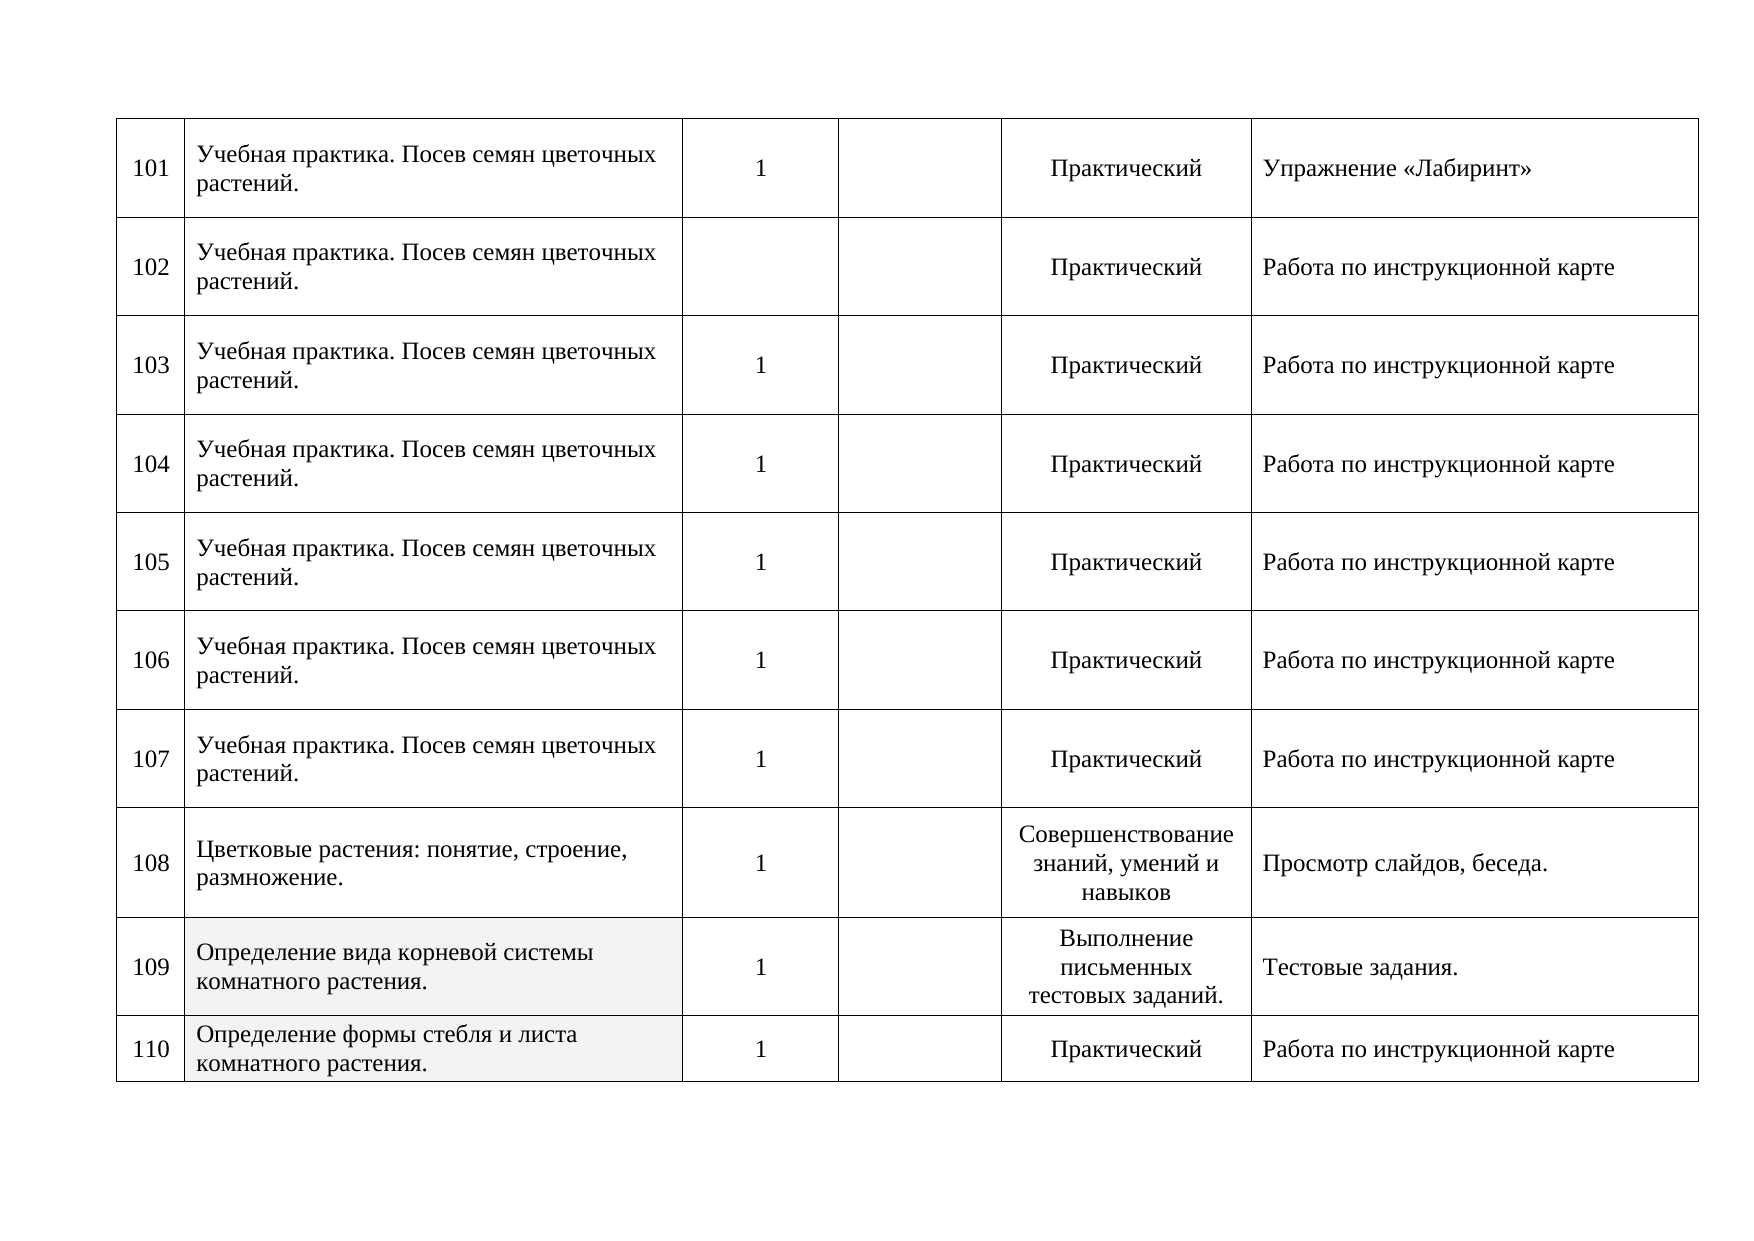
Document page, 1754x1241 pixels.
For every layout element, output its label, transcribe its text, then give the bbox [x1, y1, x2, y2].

table_cell 110 [117, 1016, 184, 1081]
table_cell Учебная практика. Посев семян цветочных растений. [185, 710, 682, 807]
table_cell Практический [1002, 1016, 1251, 1081]
table_cell 106 [117, 611, 184, 709]
table_cell Работа по инструкционной карте [1252, 611, 1698, 709]
table_cell [839, 415, 1001, 512]
table_cell Учебная практика. Посев семян цветочных растений. [185, 513, 682, 610]
table_cell Практический [1002, 218, 1251, 315]
table_cell Работа по инструкционной карте [1252, 513, 1698, 610]
table_cell 101 [117, 119, 184, 217]
table_cell 102 [117, 218, 184, 315]
table_cell 1 [683, 710, 838, 807]
table_cell Совершенствование знаний, умений и навыков [1002, 808, 1251, 917]
table_cell Определение формы стебля и листа комнатного растения. [185, 1016, 682, 1081]
table_cell [839, 218, 1001, 315]
table_cell Учебная практика. Посев семян цветочных растений. [185, 415, 682, 512]
table_cell [839, 513, 1001, 610]
table_cell 1 [683, 119, 838, 217]
table_cell Практический [1002, 710, 1251, 807]
table_cell 104 [117, 415, 184, 512]
table_cell Практический [1002, 611, 1251, 709]
table_cell Выполнение письменных тестовых заданий. [1002, 918, 1251, 1015]
table_cell [839, 1016, 1001, 1081]
table_cell Тестовые задания. [1252, 918, 1698, 1015]
table_cell [839, 119, 1001, 217]
table_cell 109 [117, 918, 184, 1015]
table_cell 103 [117, 316, 184, 413]
table_cell 1 [683, 808, 838, 917]
table_cell Работа по инструкционной карте [1252, 710, 1698, 807]
table_cell Учебная практика. Посев семян цветочных растений. [185, 119, 682, 217]
table_cell 1 [683, 513, 838, 610]
table_cell Практический [1002, 316, 1251, 413]
table_cell 105 [117, 513, 184, 610]
table_cell 1 [683, 316, 838, 413]
table_cell 1 [683, 415, 838, 512]
table_cell Учебная практика. Посев семян цветочных растений. [185, 316, 682, 413]
table_cell Цветковые растения: понятие, строение, размножение. [185, 808, 682, 917]
table_cell 1 [683, 918, 838, 1015]
table_cell Работа по инструкционной карте [1252, 415, 1698, 512]
table_cell Практический [1002, 415, 1251, 512]
table_cell [683, 218, 838, 315]
table_cell [839, 316, 1001, 413]
table_cell Определение вида корневой системы комнатного растения. [185, 918, 682, 1015]
table_cell Просмотр слайдов, беседа. [1252, 808, 1698, 917]
table_cell Упражнение «Лабиринт» [1252, 119, 1698, 217]
table_cell 108 [117, 808, 184, 917]
table_cell Учебная практика. Посев семян цветочных растений. [185, 218, 682, 315]
table_cell 1 [683, 1016, 838, 1081]
table_cell [839, 611, 1001, 709]
table_cell [839, 710, 1001, 807]
table_cell Работа по инструкционной карте [1252, 316, 1698, 413]
table_cell [839, 918, 1001, 1015]
table_cell 1 [683, 611, 838, 709]
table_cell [1252, 1016, 1698, 1081]
table_cell Работа по инструкционной карте [1252, 218, 1698, 315]
table_cell Практический [1002, 119, 1251, 217]
table_cell 107 [117, 710, 184, 807]
table_cell Практический [1002, 513, 1251, 610]
table_cell [839, 808, 1001, 917]
table_cell Учебная практика. Посев семян цветочных растений. [185, 611, 682, 709]
